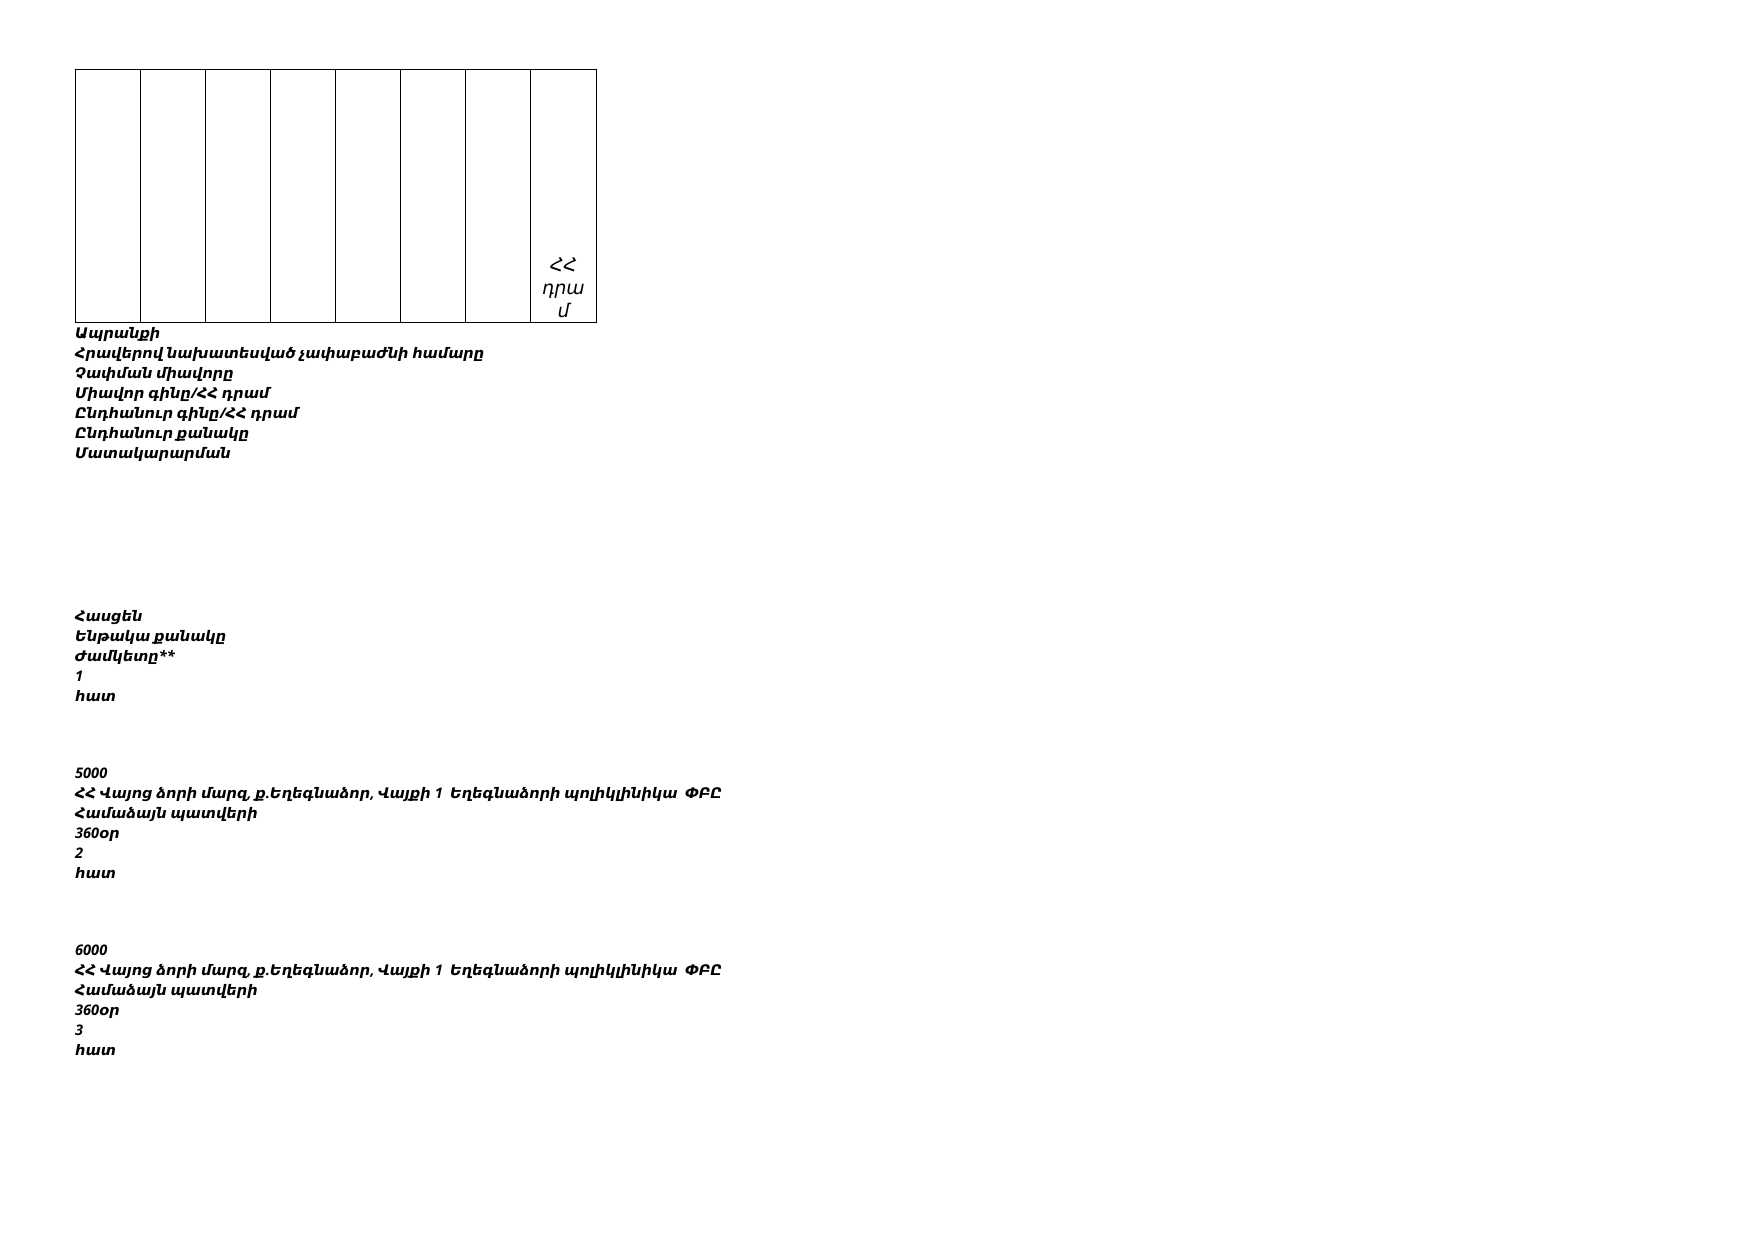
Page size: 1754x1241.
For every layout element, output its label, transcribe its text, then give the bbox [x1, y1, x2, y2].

text ՀՀ դրամ [542, 70, 585, 322]
